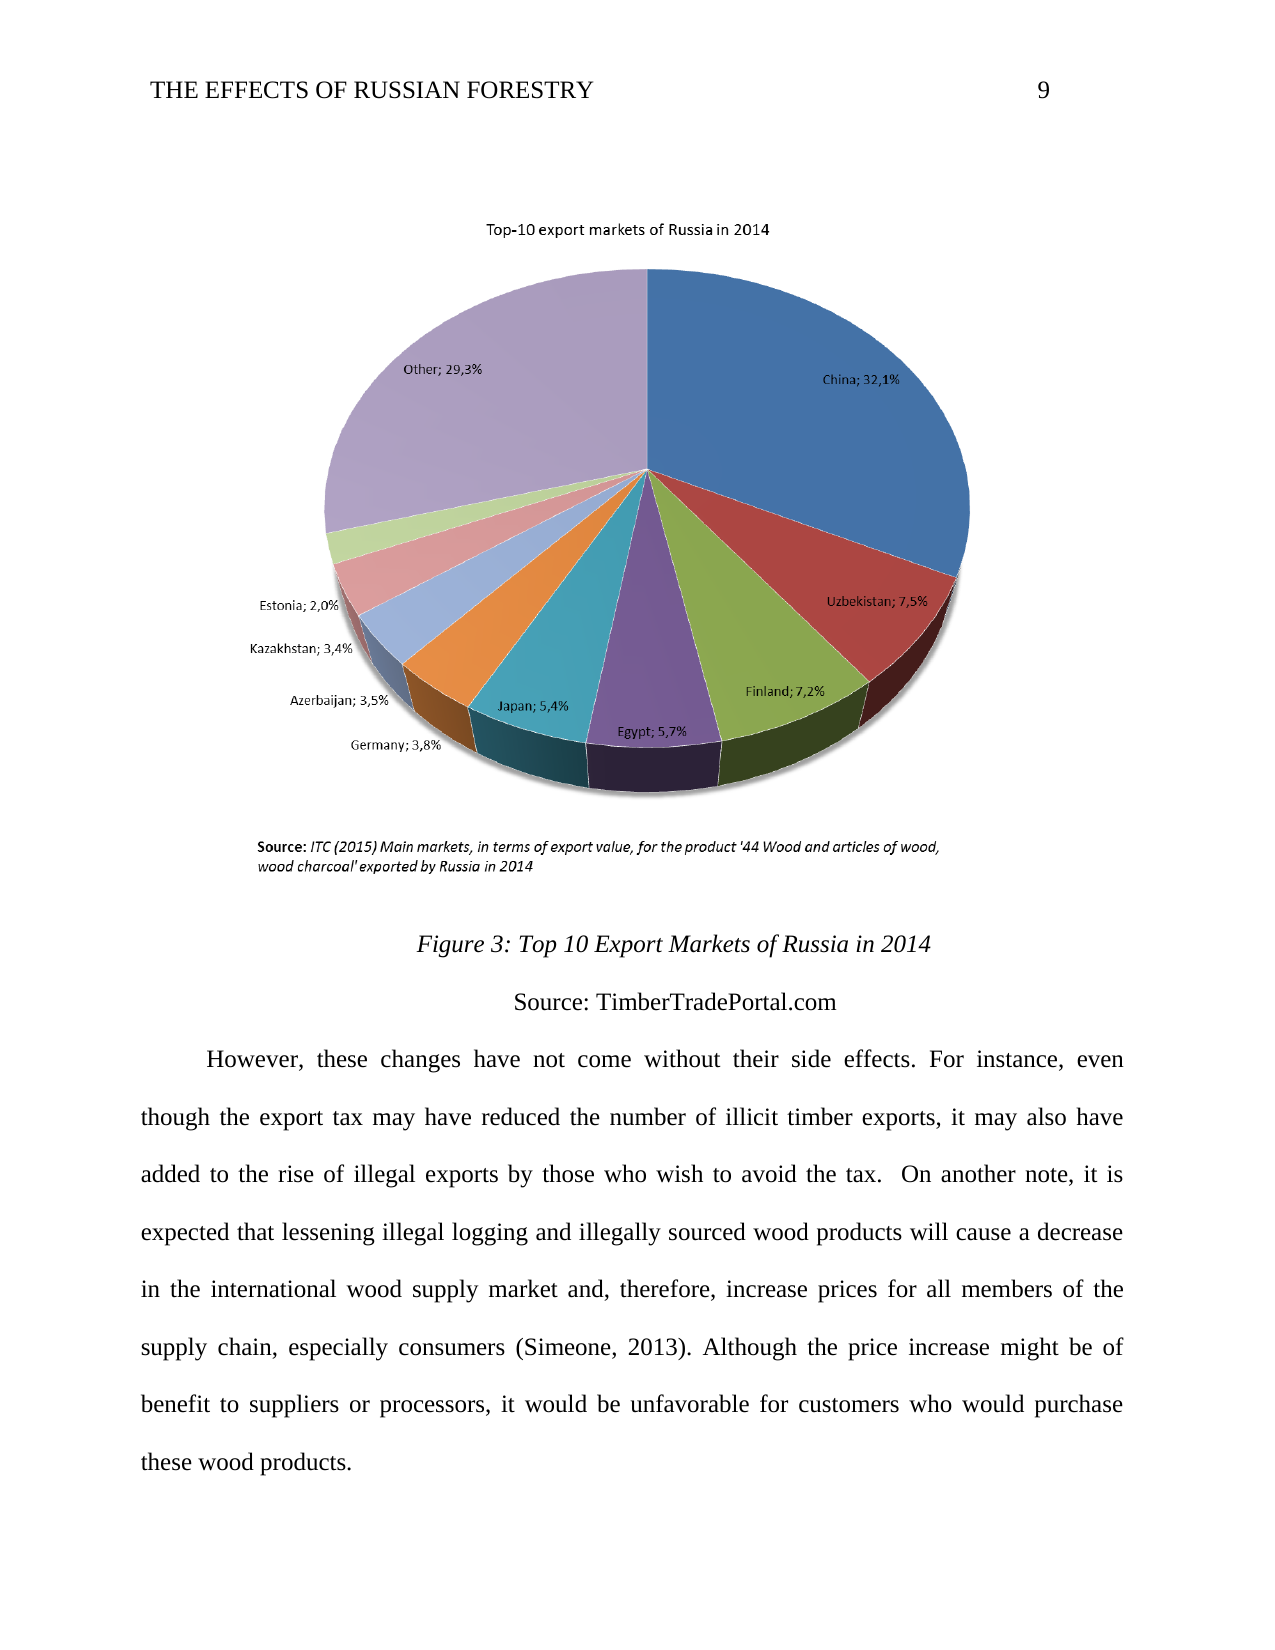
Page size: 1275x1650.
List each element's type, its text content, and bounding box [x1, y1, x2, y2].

picture [225, 207, 994, 901]
text However, these changes have not come without their side effects. For instance, even though the export tax may have reduced the number of illicit timber exports, it may also have added to the rise of illegal exports by those who wish to avoid the tax. On another note, it is expected that lessening illegal logging and illegally sourced wood products will cause a decrease in the international wood supply market and, therefore, increase prices for all members of the supply chain, especially consumers (Simeone, 2013). Although the price increase might be of benefit to suppliers or processors, it would be unfavorable for customers who would purchase these wood products. [141, 1044, 1125, 1475]
text Figure 3: Top 10 Export Markets of Russia in 2014 [150, 929, 1125, 958]
text Source: TimberTradePortal.com [150, 987, 1125, 1015]
